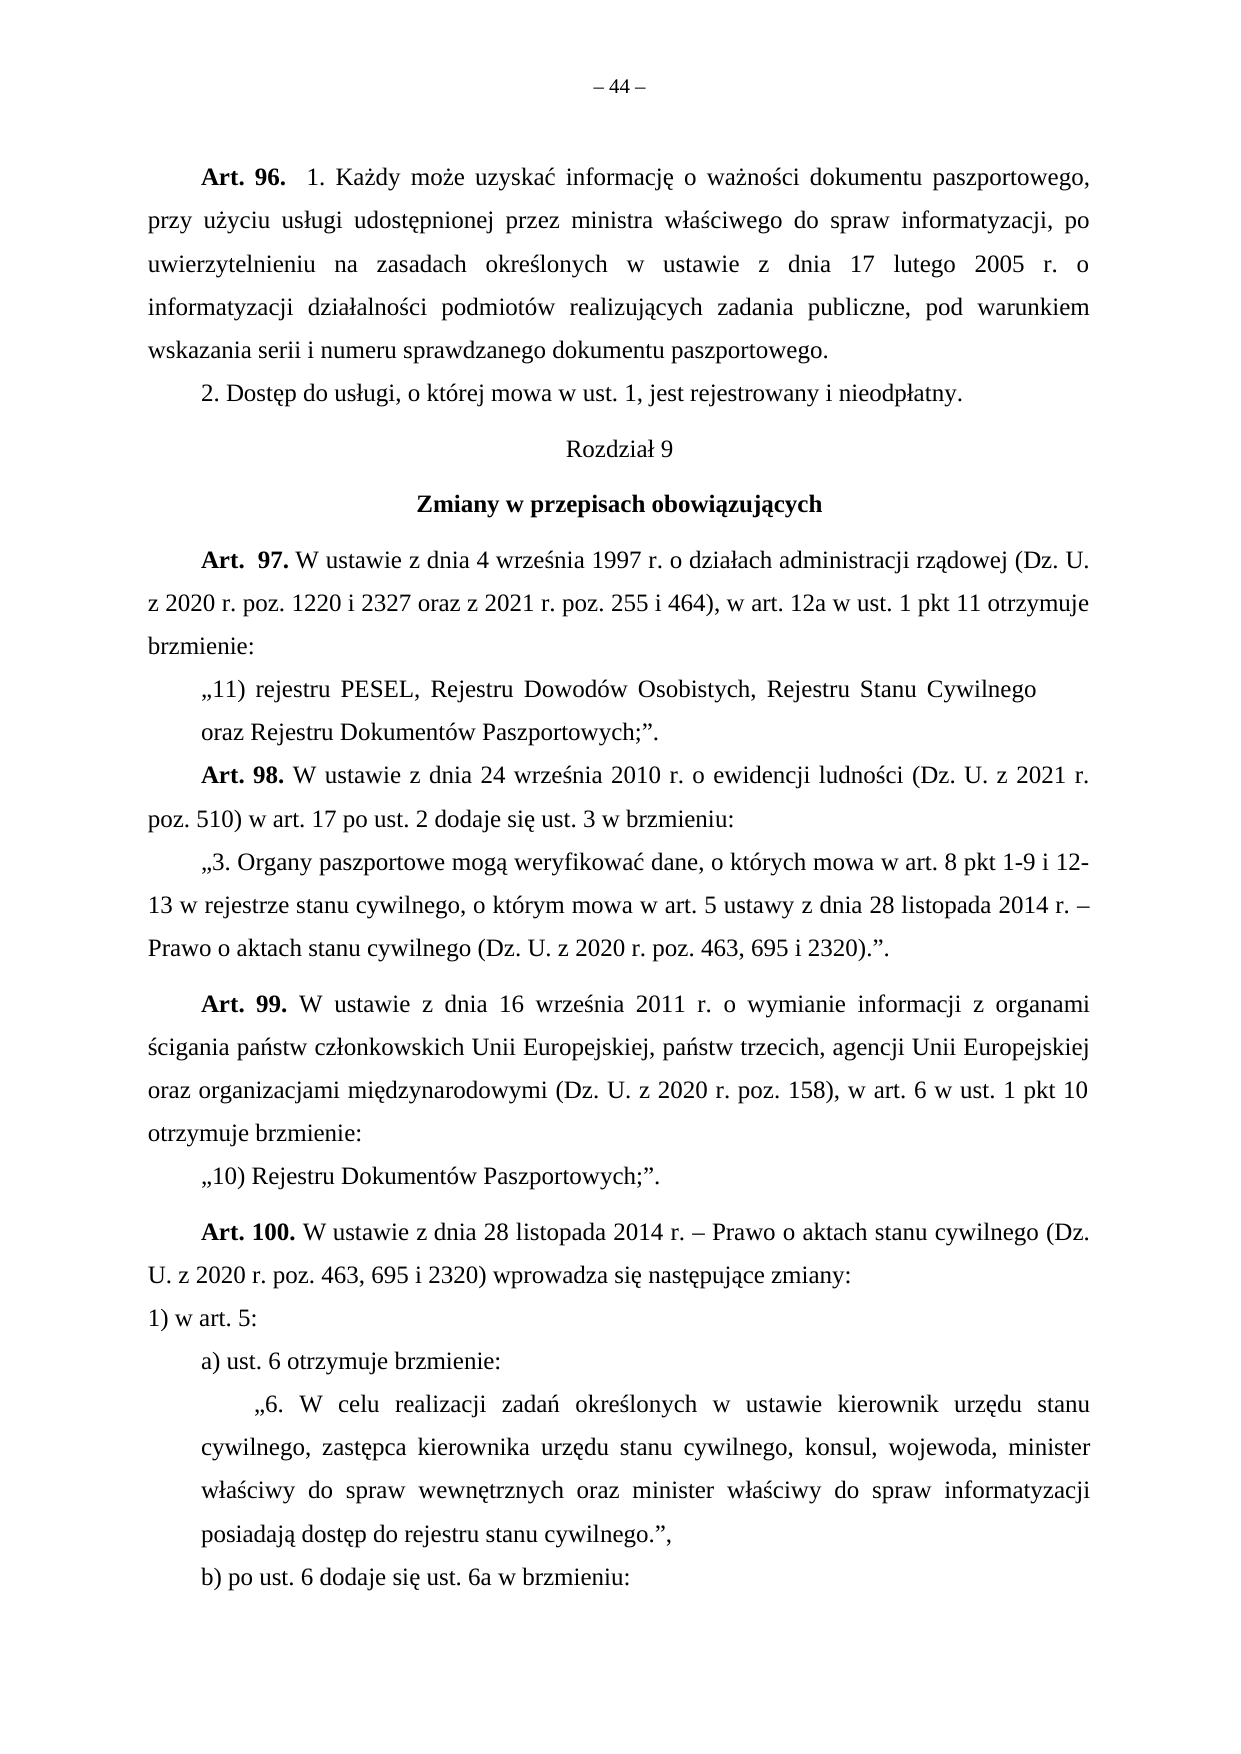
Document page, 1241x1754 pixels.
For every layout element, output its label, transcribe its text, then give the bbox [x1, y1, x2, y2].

text Art. 100. W ustawie z dnia 28 listopada 2014 r. – Prawo o aktach stanu cywilnego (Dz. U. z 2020 r. poz. 463, 695 i 2320) wprowadza się następujące zmiany: [148, 1217, 1091, 1289]
text „11) rejestru PESEL, Rejestru Dowodów Osobistych, Rejestru Stanu Cywilnego oraz Rejestru Dokumentów Paszportowych;”. [201, 674, 1038, 746]
text „10) Rejestru Dokumentów Paszportowych;”. [201, 1161, 1038, 1190]
text Art. 98. W ustawie z dnia 24 września 2010 r. o ewidencji ludności (Dz. U. z 2021 r. poz. 510) w art. 17 po ust. 2 dodaje się ust. 3 w brzmieniu: [148, 761, 1091, 832]
text 2. Dostęp do usługi, o której mowa w ust. 1, jest rejestrowany i nieodpłatny. [148, 378, 1091, 407]
text Art. 96. 1. Każdy może uzyskać informację o ważności dokumentu paszportowego, przy użyciu usługi udostępnionej przez ministra właściwego do spraw informatyzacji, po uwierzytelnieniu na zasadach określonych w ustawie z dnia 17 lutego 2005 r. o informatyzacji działalności podmiotów realizujących zadania publiczne, pod warunkiem wskazania serii i numeru sprawdzanego dokumentu paszportowego. [148, 162, 1091, 364]
text 1) w art. 5: [148, 1303, 1091, 1332]
text Zmiany w przepisach obowiązujących [148, 489, 1091, 518]
text b) po ust. 6 dodaje się ust. 6a w brzmieniu: [201, 1562, 1091, 1591]
text a) ust. 6 otrzymuje brzmienie: [201, 1346, 1091, 1375]
text „6. W celu realizacji zadań określonych w ustawie kierownik urzędu stanu cywilnego, zastępca kierownika urzędu stanu cywilnego, konsul, wojewoda, minister właściwy do spraw wewnętrznych oraz minister właściwy do spraw informatyzacji posiadają dostęp do rejestru stanu cywilnego.”, [201, 1389, 1091, 1547]
text Art. 99. W ustawie z dnia 16 września 2011 r. o wymianie informacji z organami ścigania państw członkowskich Unii Europejskiej, państw trzecich, agencji Unii Europejskiej oraz organizacjami międzynarodowymi (Dz. U. z 2020 r. poz. 158), w art. 6 w ust. 1 pkt 10 otrzymuje brzmienie: [148, 989, 1091, 1147]
text Art. 97. W ustawie z dnia 4 września 1997 r. o działach administracji rządowej (Dz. U. z 2020 r. poz. 1220 i 2327 oraz z 2021 r. poz. 255 i 464), w art. 12a w ust. 1 pkt 11 otrzymuje brzmienie: [148, 545, 1091, 660]
text „3. Organy paszportowe mogą weryfikować dane, o których mowa w art. 8 pkt 1-9 i 12-13 w rejestrze stanu cywilnego, o którym mowa w art. 5 ustawy z dnia 28 listopada 2014 r. – Prawo o aktach stanu cywilnego (Dz. U. z 2020 r. poz. 463, 695 i 2320).”. [148, 847, 1091, 962]
text Rozdział 9 [148, 434, 1091, 462]
